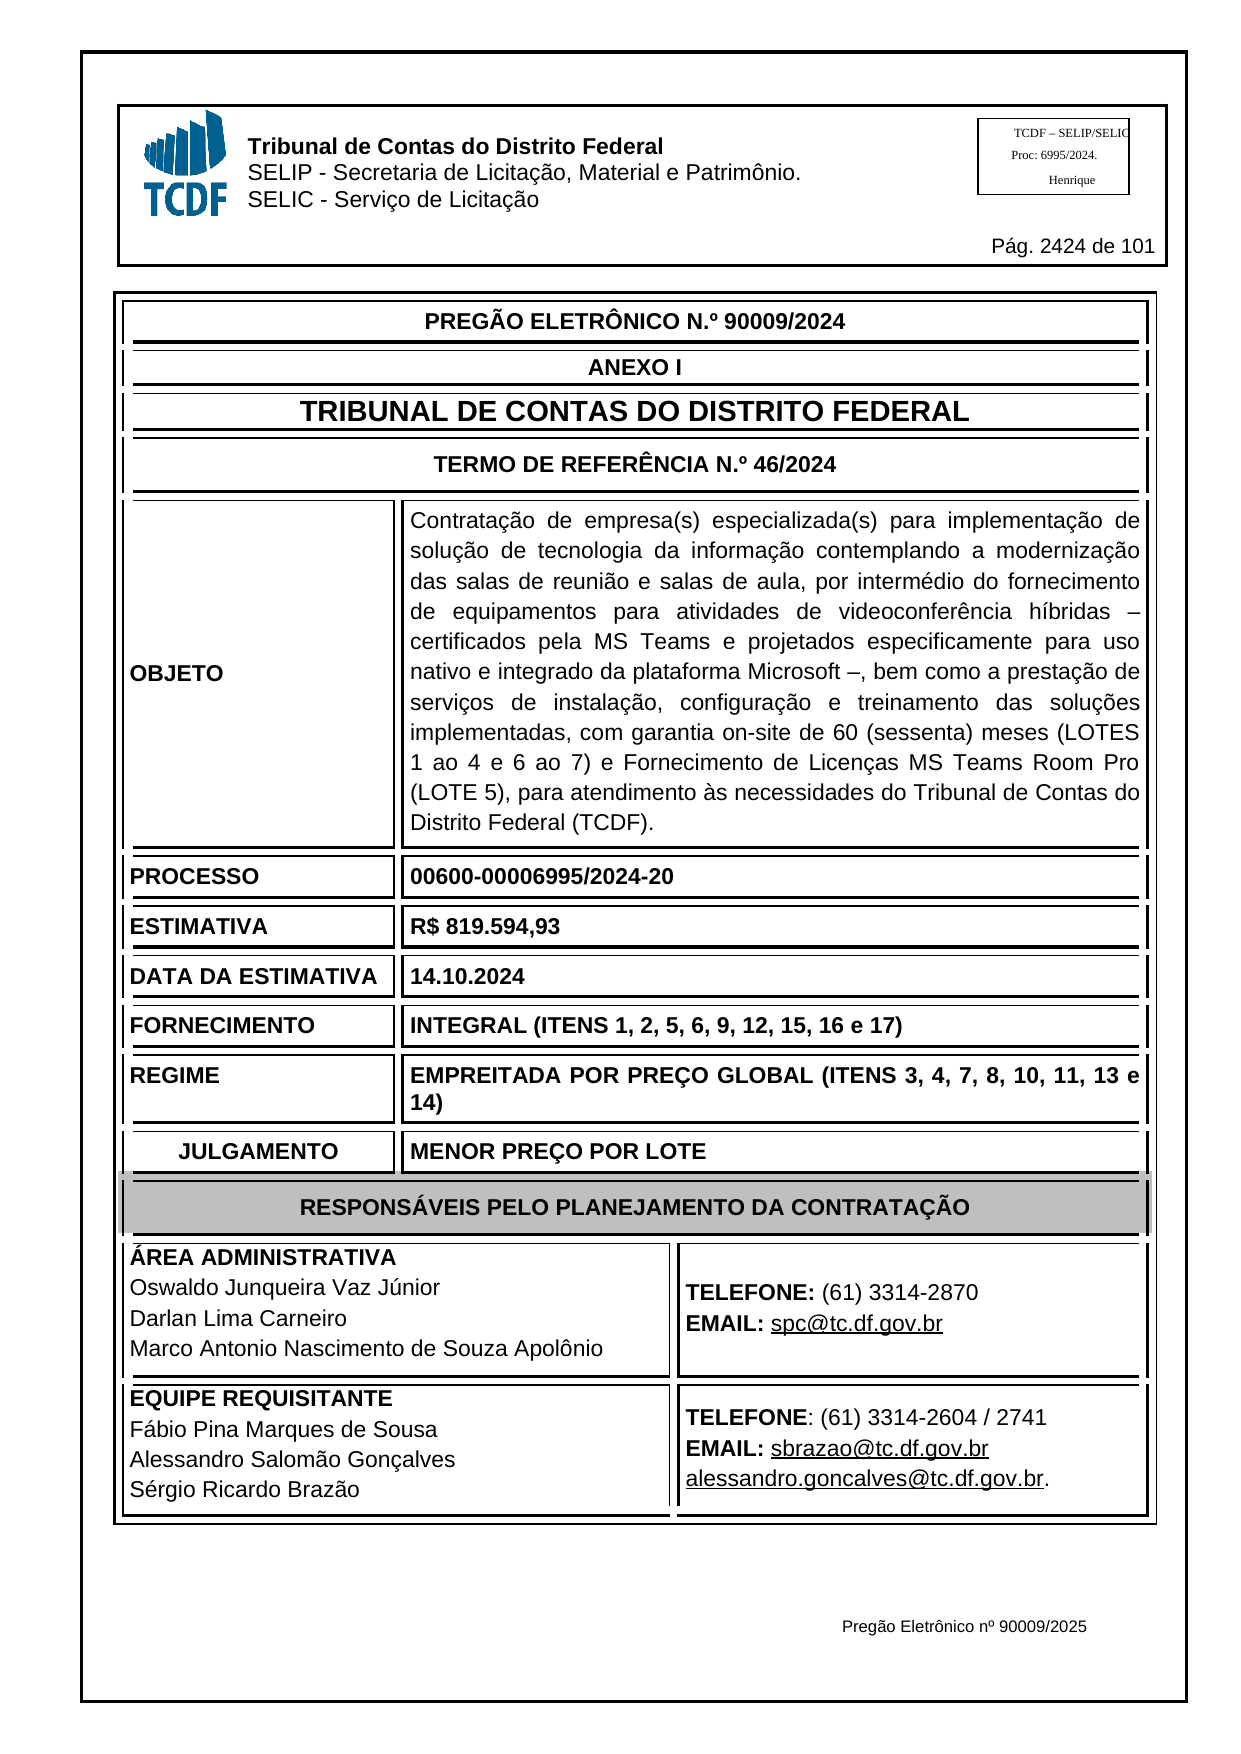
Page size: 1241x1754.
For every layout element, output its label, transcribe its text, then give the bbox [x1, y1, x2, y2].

picture [129, 107, 241, 218]
table_cell JULGAMENTO [118, 1121, 399, 1171]
table_cell ESTIMATIVA [118, 896, 399, 945]
table_cell Contratação de empresa(s) especializada(s) para implementação de solução de tecnologia da informação contemplando a modernização das salas de reunião e salas de aula, por intermédio do fornecimento de equipamentos para atividades de videoconferência híbridas – certificados pela MS Teams e projetados especificamente para uso nativo e integrado da plataforma Microsoft –, bem como a prestação de serviços de instalação, configuração e treinamento das soluções implementadas, com garantia on-site de 60 (sessenta) meses (LOTES 1 ao 4 e 6 ao 7) e Fornecimento de Licenças MS Teams Room Pro (LOTE 5), para atendimento às necessidades do Tribunal de Contas do Distrito Federal (TCDF). [399, 490, 1152, 846]
table_cell 14.10.2024 [399, 945, 1152, 995]
table_cell OBJETO [118, 490, 399, 846]
table_cell EMPREITADA POR PREÇO GLOBAL (ITENS 3, 4, 7, 8, 10, 11, 13 e 14) [399, 1045, 1152, 1121]
table_header PREGÃO ELETRÔNICO N.º 90009/2024 [118, 294, 1152, 340]
table_cell R$ 819.594,93 [399, 896, 1152, 945]
table_cell EQUIPE REQUISITANTE Fábio Pina Marques de Sousa Alessandro Salomão Gonçalves Sérgio Ricardo Brazão [118, 1375, 674, 1513]
table_cell PROCESSO [118, 846, 399, 896]
table_cell TRIBUNAL DE CONTAS DO DISTRITO FEDERAL [118, 383, 1152, 428]
table_cell REGIME [118, 1045, 399, 1121]
table_cell RESPONSÁVEIS PELO PLANEJAMENTO DA CONTRATAÇÃO [118, 1171, 1152, 1233]
table_cell MENOR PREÇO POR LOTE [399, 1121, 1152, 1171]
table_cell TERMO DE REFERÊNCIA N.º 46/2024 [118, 428, 1152, 490]
table_cell FORNECIMENTO [118, 995, 399, 1045]
table_cell INTEGRAL (ITENS 1, 2, 5, 6, 9, 12, 15, 16 e 17) [399, 995, 1152, 1045]
table_cell TELEFONE: (61) 3314-2870 EMAIL: spc@tc.df.gov.br [674, 1233, 1152, 1374]
table_cell ANEXO I [118, 340, 1152, 383]
table_cell TELEFONE: (61) 3314-2604 / 2741 EMAIL: sbrazao@tc.df.gov.br alessandro.goncalves@tc.df.gov.br. [674, 1375, 1152, 1513]
table_cell 00600-00006995/2024-20 [399, 846, 1152, 896]
table_cell DATA DA ESTIMATIVA [118, 945, 399, 995]
table_cell ÁREA ADMINISTRATIVA Oswaldo Junqueira Vaz Júnior Darlan Lima Carneiro Marco Antonio Nascimento de Souza Apolônio [118, 1233, 674, 1374]
